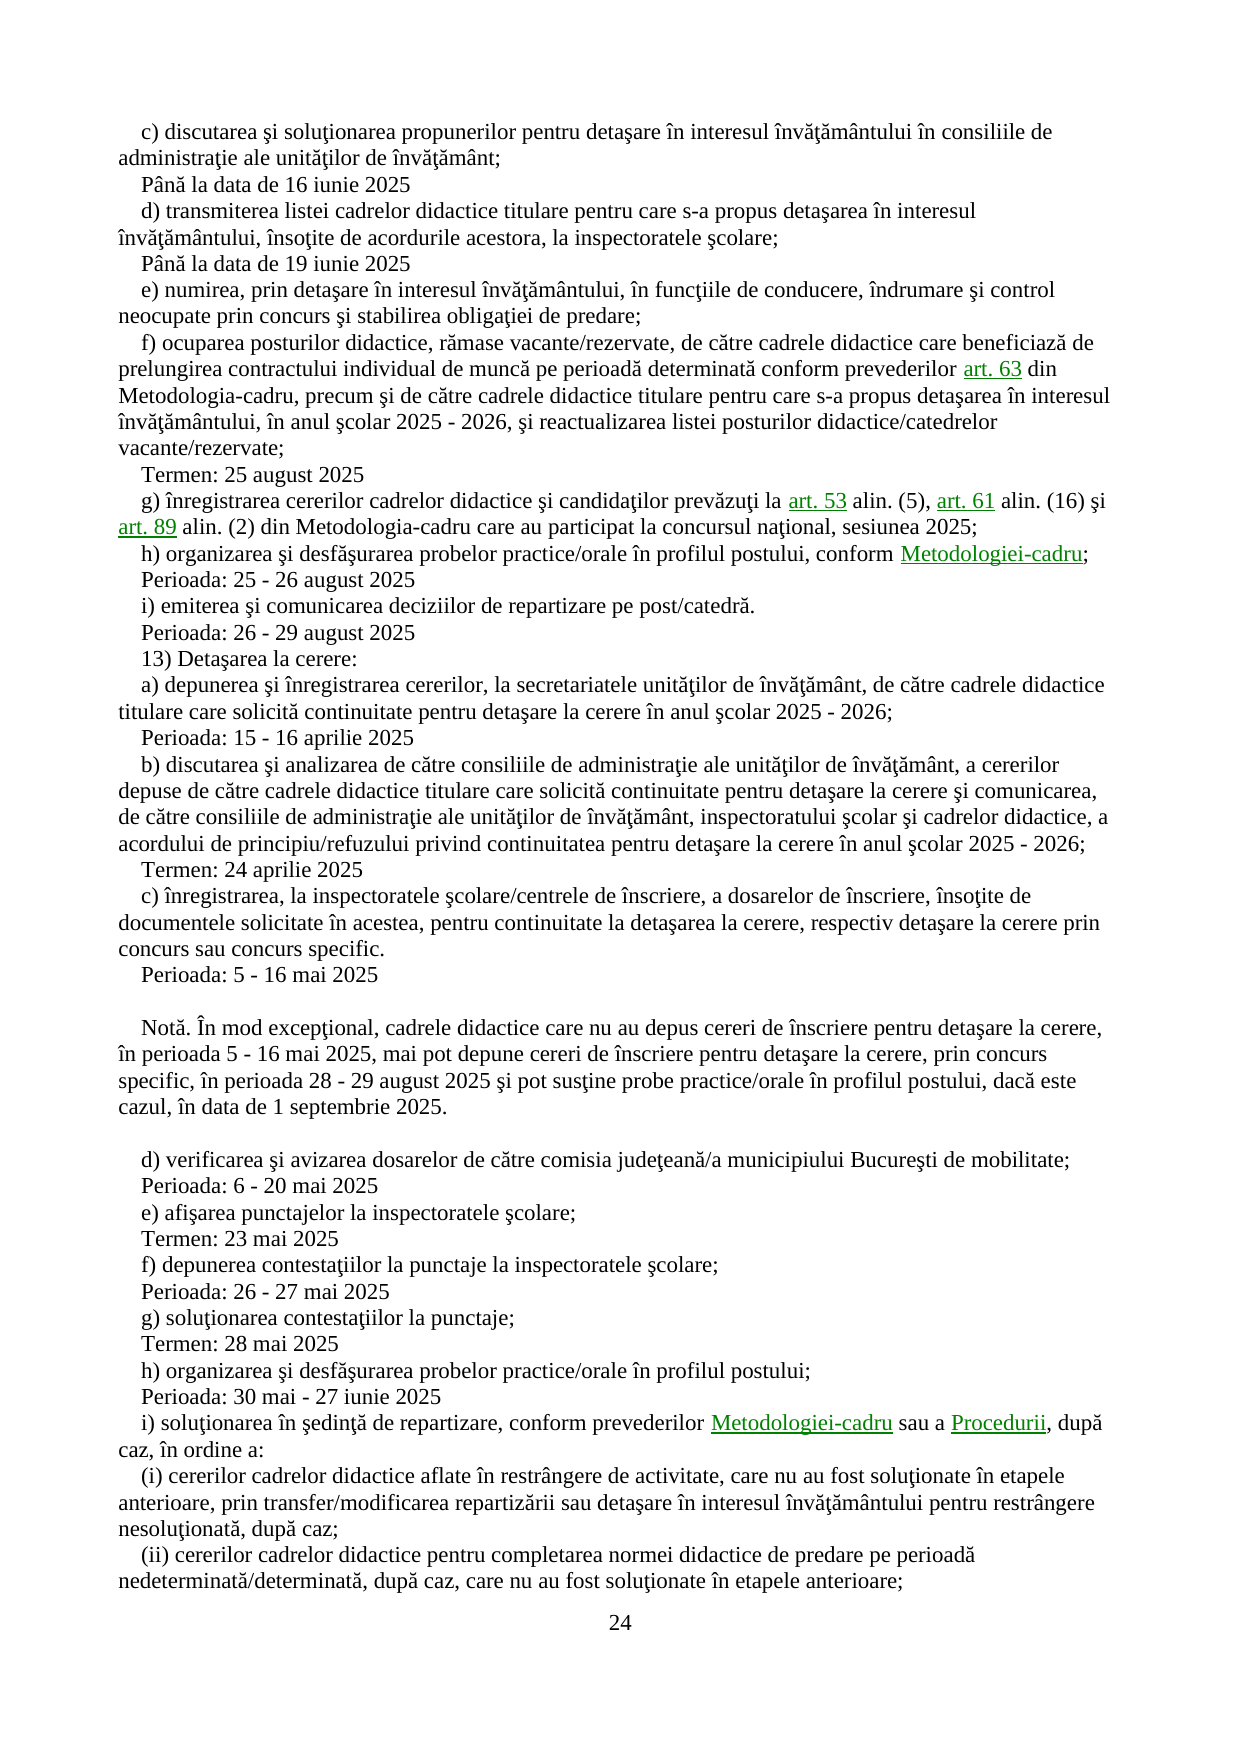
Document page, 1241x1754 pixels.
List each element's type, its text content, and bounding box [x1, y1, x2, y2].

text h) organizarea şi desfăşurarea probelor practice/orale în profilul postului; [118, 1357, 1122, 1383]
text Perioada: 25 - 26 august 2025 [118, 566, 1122, 592]
text Perioada: 5 - 16 mai 2025 [118, 961, 1122, 988]
text g) soluţionarea contestaţiilor la punctaje; [118, 1304, 1122, 1330]
text Termen: 28 mai 2025 [118, 1330, 1122, 1357]
text Termen: 25 august 2025 [118, 461, 1122, 487]
text d) transmiterea listei cadrelor didactice titulare pentru care s-a propus detaşarea în interesul învăţământului, însoţite de acordurile acestora, la inspectoratele şcolare; [118, 197, 1122, 250]
text i) soluţionarea în şedinţă de repartizare, conform prevederilor Metodologiei-cadru sau a Procedurii, după caz, în ordine a: [118, 1409, 1122, 1462]
text f) ocuparea posturilor didactice, rămase vacante/rezervate, de către cadrele didactice care beneficiază de prelungirea contractului individual de muncă pe perioadă determinată conform prevederilor art. 63 din Metodologia-cadru, precum şi de către cadrele didactice titulare pentru care s-a propus detaşarea în interesul învăţământului, în anul şcolar 2025 - 2026, şi reactualizarea listei posturilor didactice/catedrelor vacante/rezervate; [118, 329, 1122, 461]
text d) verificarea şi avizarea dosarelor de către comisia judeţeană/a municipiului Bucureşti de mobilitate; [118, 1146, 1122, 1172]
text b) discutarea şi analizarea de către consiliile de administraţie ale unităţilor de învăţământ, a cererilor depuse de către cadrele didactice titulare care solicită continuitate pentru detaşare la cerere şi comunicarea, de către consiliile de administraţie ale unităţilor de învăţământ, inspectoratului şcolar şi cadrelor didactice, a acordului de principiu/refuzului privind continuitatea pentru detaşare la cerere în anul şcolar 2025 - 2026; [118, 751, 1122, 856]
text Perioada: 15 - 16 aprilie 2025 [118, 724, 1122, 751]
text c) discutarea şi soluţionarea propunerilor pentru detaşare în interesul învăţământului în consiliile de administraţie ale unităţilor de învăţământ; [118, 118, 1122, 171]
text h) organizarea şi desfăşurarea probelor practice/orale în profilul postului, conform Metodologiei-cadru; [118, 540, 1122, 566]
text Perioada: 6 - 20 mai 2025 [118, 1172, 1122, 1199]
text e) numirea, prin detaşare în interesul învăţământului, în funcţiile de conducere, îndrumare şi control neocupate prin concurs şi stabilirea obligaţiei de predare; [118, 276, 1122, 329]
text Până la data de 19 iunie 2025 [118, 250, 1122, 276]
text f) depunerea contestaţiilor la punctaje la inspectoratele şcolare; [118, 1251, 1122, 1278]
text Termen: 24 aprilie 2025 [118, 856, 1122, 882]
text a) depunerea şi înregistrarea cererilor, la secretariatele unităţilor de învăţământ, de către cadrele didactice titulare care solicită continuitate pentru detaşare la cerere în anul şcolar 2025 - 2026; [118, 672, 1122, 724]
text e) afişarea punctajelor la inspectoratele şcolare; [118, 1199, 1122, 1225]
text Perioada: 30 mai - 27 iunie 2025 [118, 1383, 1122, 1409]
text Termen: 23 mai 2025 [118, 1225, 1122, 1251]
text Perioada: 26 - 29 august 2025 [118, 619, 1122, 645]
text 13) Detaşarea la cerere: [118, 645, 1122, 672]
text c) înregistrarea, la inspectoratele şcolare/centrele de înscriere, a dosarelor de înscriere, însoţite de documentele solicitate în acestea, pentru continuitate la detaşarea la cerere, respectiv detaşare la cerere prin concurs sau concurs specific. [118, 882, 1122, 961]
text Perioada: 26 - 27 mai 2025 [118, 1278, 1122, 1304]
text Până la data de 16 iunie 2025 [118, 171, 1122, 197]
text (ii) cererilor cadrelor didactice pentru completarea normei didactice de predare pe perioadă nedeterminată/determinată, după caz, care nu au fost soluţionate în etapele anterioare; [118, 1541, 1122, 1594]
text Notă. În mod excepţional, cadrele didactice care nu au depus cereri de înscriere pentru detaşare la cerere, în perioada 5 - 16 mai 2025, mai pot depune cereri de înscriere pentru detaşare la cerere, prin concurs specific, în perioada 28 - 29 august 2025 şi pot susţine probe practice/orale în profilul postului, dacă este cazul, în data de 1 septembrie 2025. [118, 1014, 1122, 1119]
text g) înregistrarea cererilor cadrelor didactice şi candidaţilor prevăzuţi la art. 53 alin. (5), art. 61 alin. (16) şi art. 89 alin. (2) din Metodologia-cadru care au participat la concursul naţional, sesiunea 2025; [118, 487, 1122, 540]
text (i) cererilor cadrelor didactice aflate în restrângere de activitate, care nu au fost soluţionate în etapele anterioare, prin transfer/modificarea repartizării sau detaşare în interesul învăţământului pentru restrângere nesoluţionată, după caz; [118, 1462, 1122, 1541]
text i) emiterea şi comunicarea deciziilor de repartizare pe post/catedră. [118, 592, 1122, 619]
